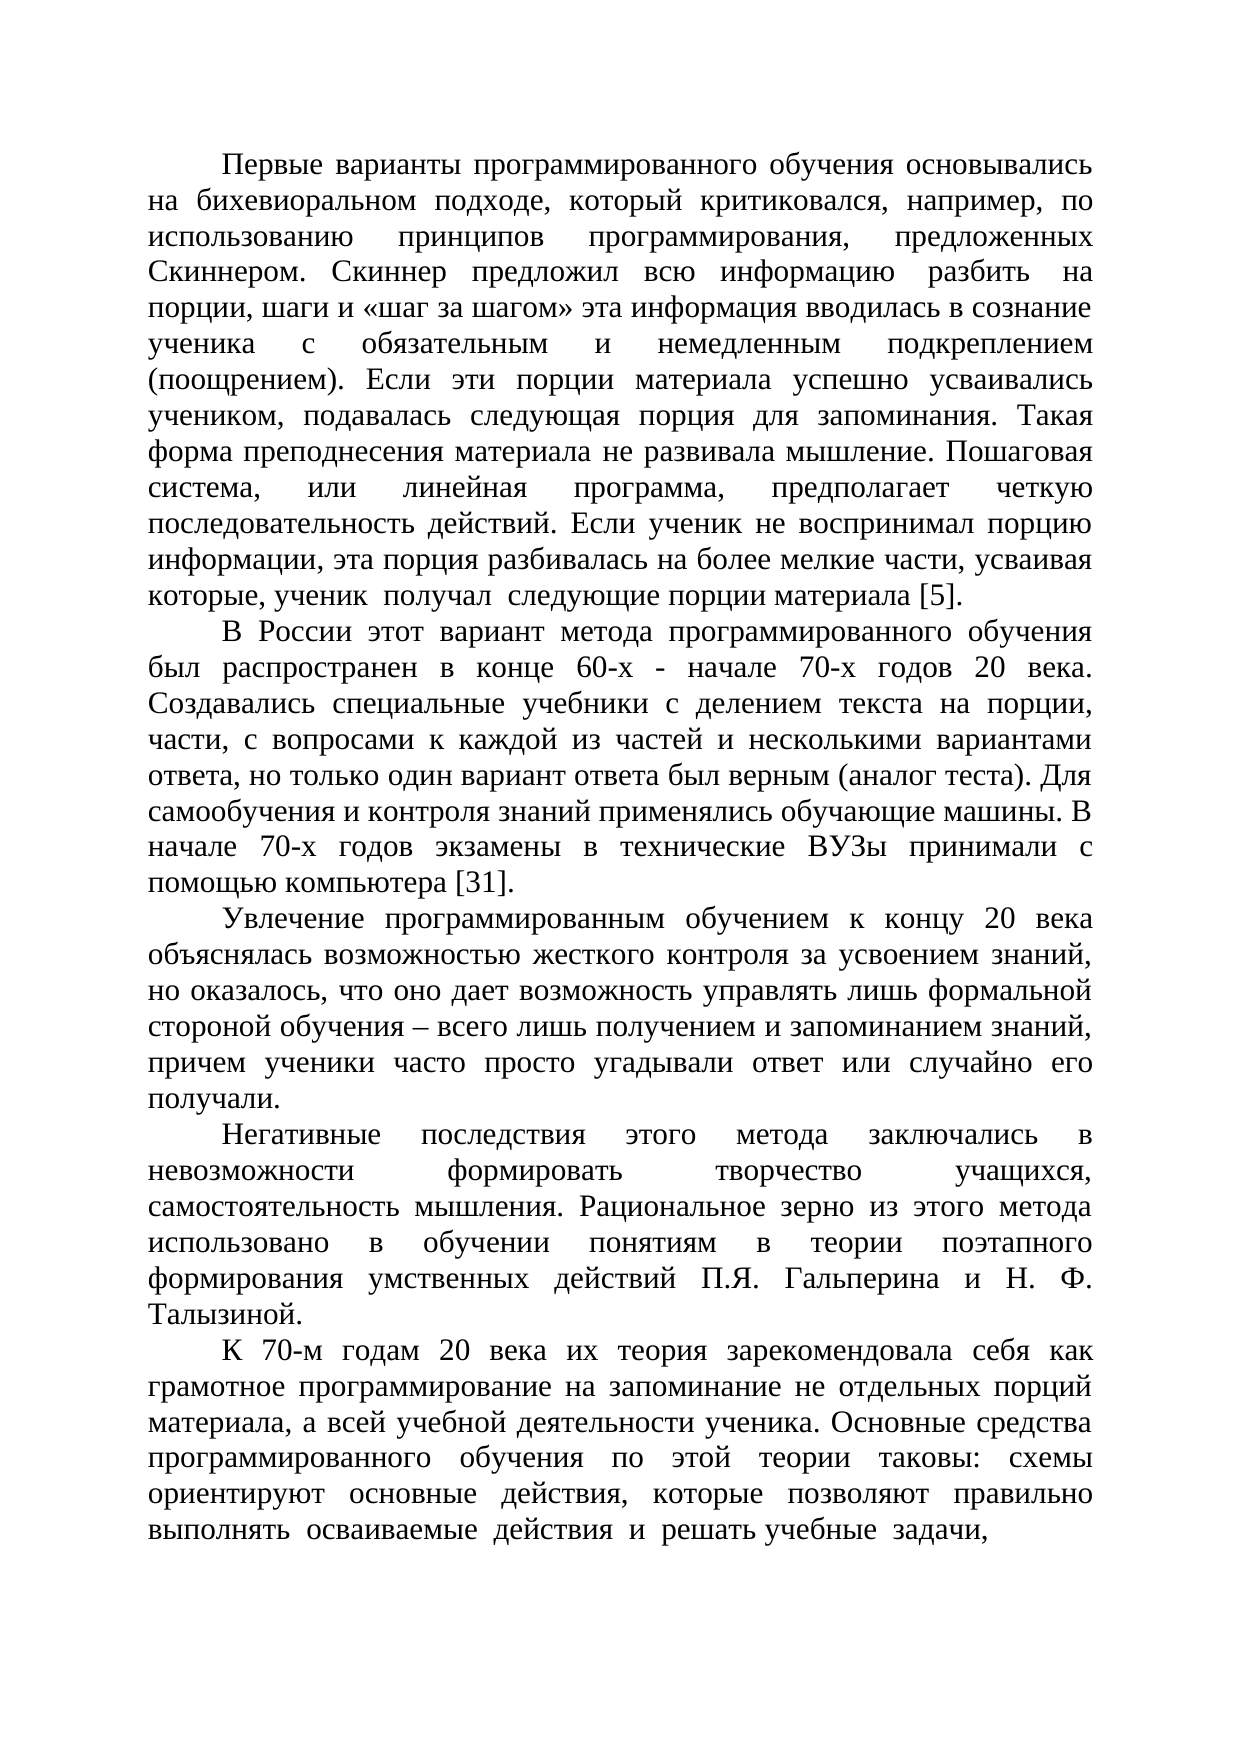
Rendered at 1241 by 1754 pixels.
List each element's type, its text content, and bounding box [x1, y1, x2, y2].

text Увлечение программированным обучением к концу 20 века объяснялась возможностью жесткого контроля за усвоением знаний, но оказалось, что оно дает возможность управлять лишь формальной стороной обучения – всего лишь получением и запоминанием знаний, причем ученики часто просто угадывали ответ или случайно его получали. [148, 899, 1093, 1115]
text В России этот вариант метода программированного обучения был распространен в конце 60-х - начале 70-х годов 20 века. Создавались специальные учебники с делением текста на порции, части, с вопросами к каждой из частей и несколькими вариантами ответа, но только один вариант ответа был верным (аналог теста). Для самообучения и контроля знаний применялись обучающие машины. В начале 70-х годов экзамены в технические ВУЗы принимали с помощью компьютера [31]. [148, 612, 1093, 899]
text Первые варианты программированного обучения основывались на бихевиоральном подходе, который критиковался, например, по использованию принципов программирования, предложенных Скиннером. Скиннер предложил всю информацию разбить на порции, шаги и «шаг за шагом» эта информация вводилась в сознание ученика с обязательным и немедленным подкреплением (поощрением). Если эти порции материала успешно усваивались учеником, подавалась следующая порция для запоминания. Такая форма преподнесения материала не развивала мышление. Пошаговая система, или линейная программа, предполагает четкую последовательность действий. Если ученик не воспринимал порцию информации, эта порция разбивалась на более мелкие части, усваивая которые, ученик получал следующие порции материала [5]. [148, 145, 1093, 612]
text Негативные последствия этого метода заключались в невозможности формировать творчество учащихся, самостоятельность мышления. Рациональное зерно из этого метода использовано в обучении понятиям в теории поэтапного формирования умственных действий П.Я. Гальперина и Н. Ф. Талызиной. [148, 1115, 1093, 1331]
text К 70-м годам 20 века их теория зарекомендовала себя как грамотное программирование на запоминание не отдельных порций материала, а всей учебной деятельности ученика. Основные средства программированного обучения по этой теории таковы: схемы ориентируют основные действия, которые позволяют правильно выполнять осваиваемые действия и решать учебные задачи, [148, 1331, 1093, 1547]
